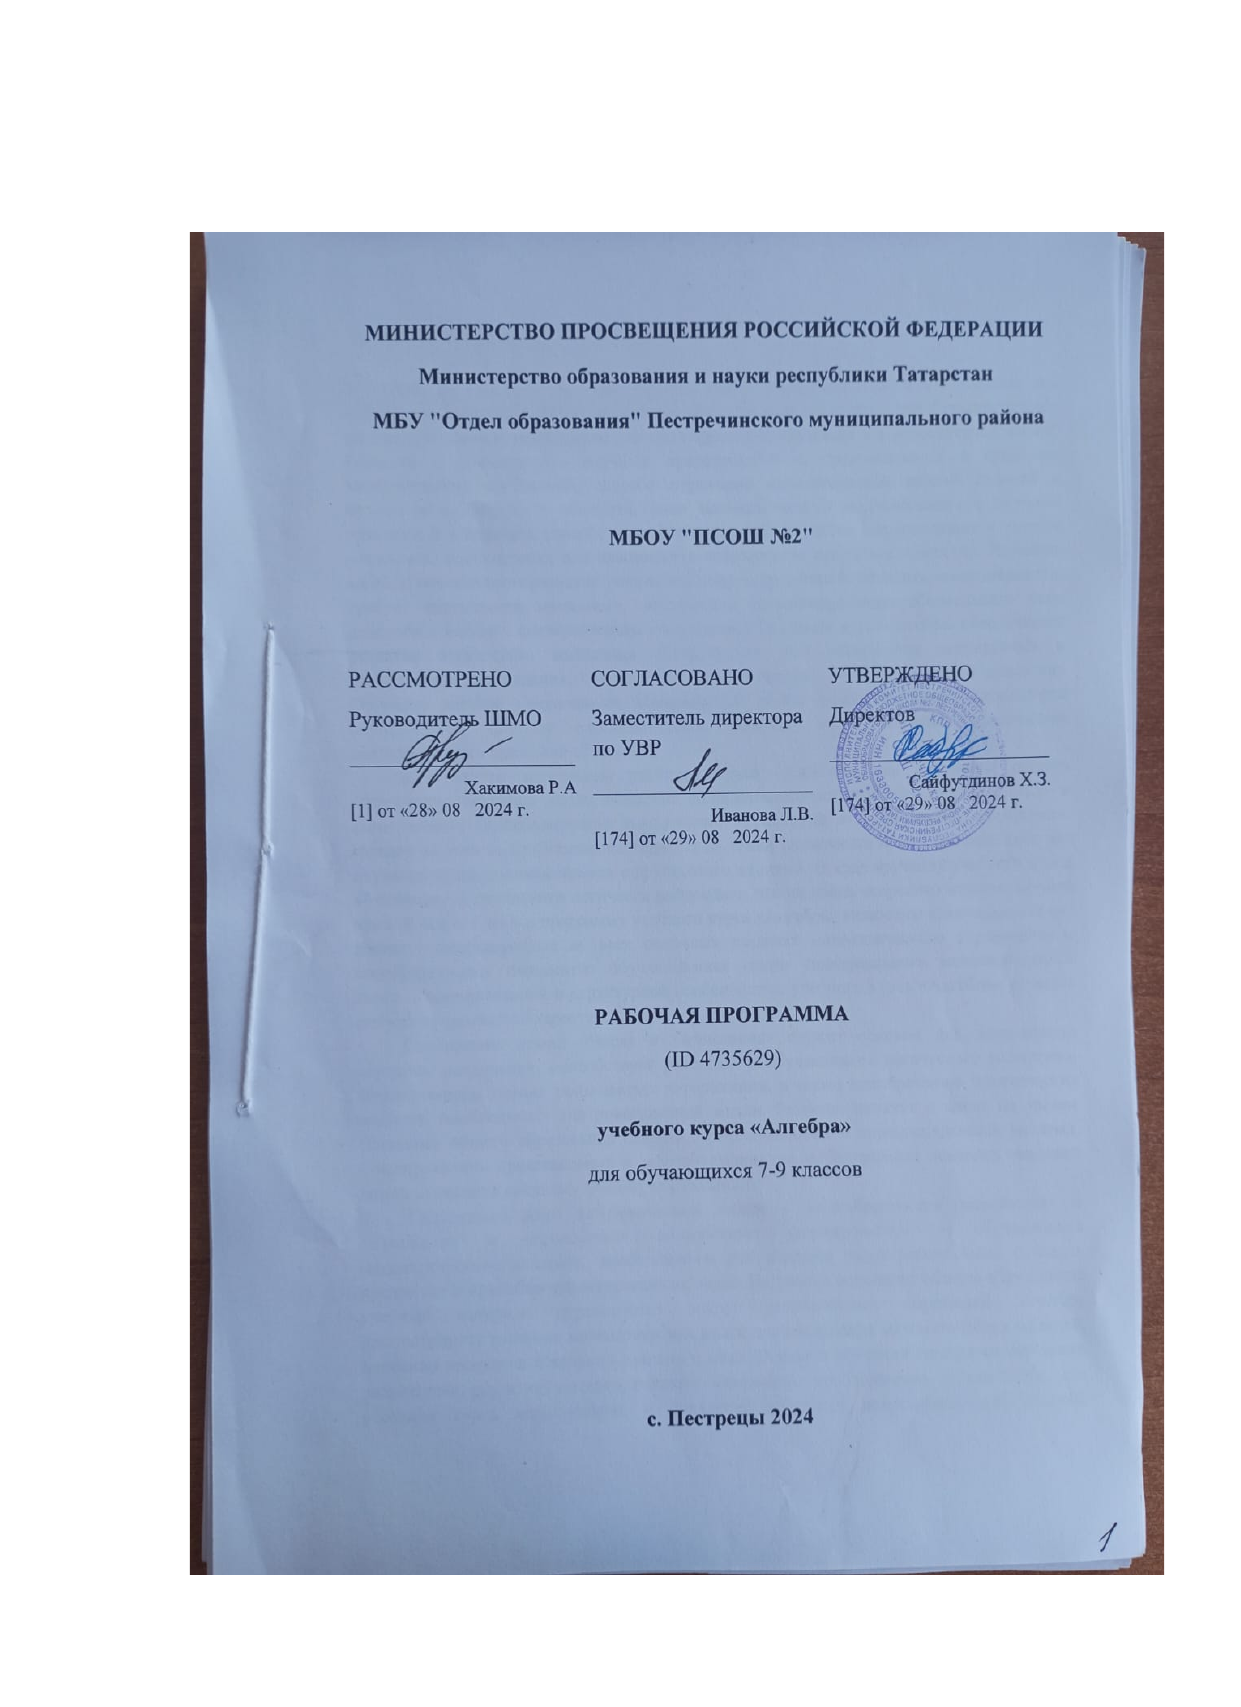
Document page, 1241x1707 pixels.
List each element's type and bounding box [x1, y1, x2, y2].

picture [189, 232, 1165, 1575]
